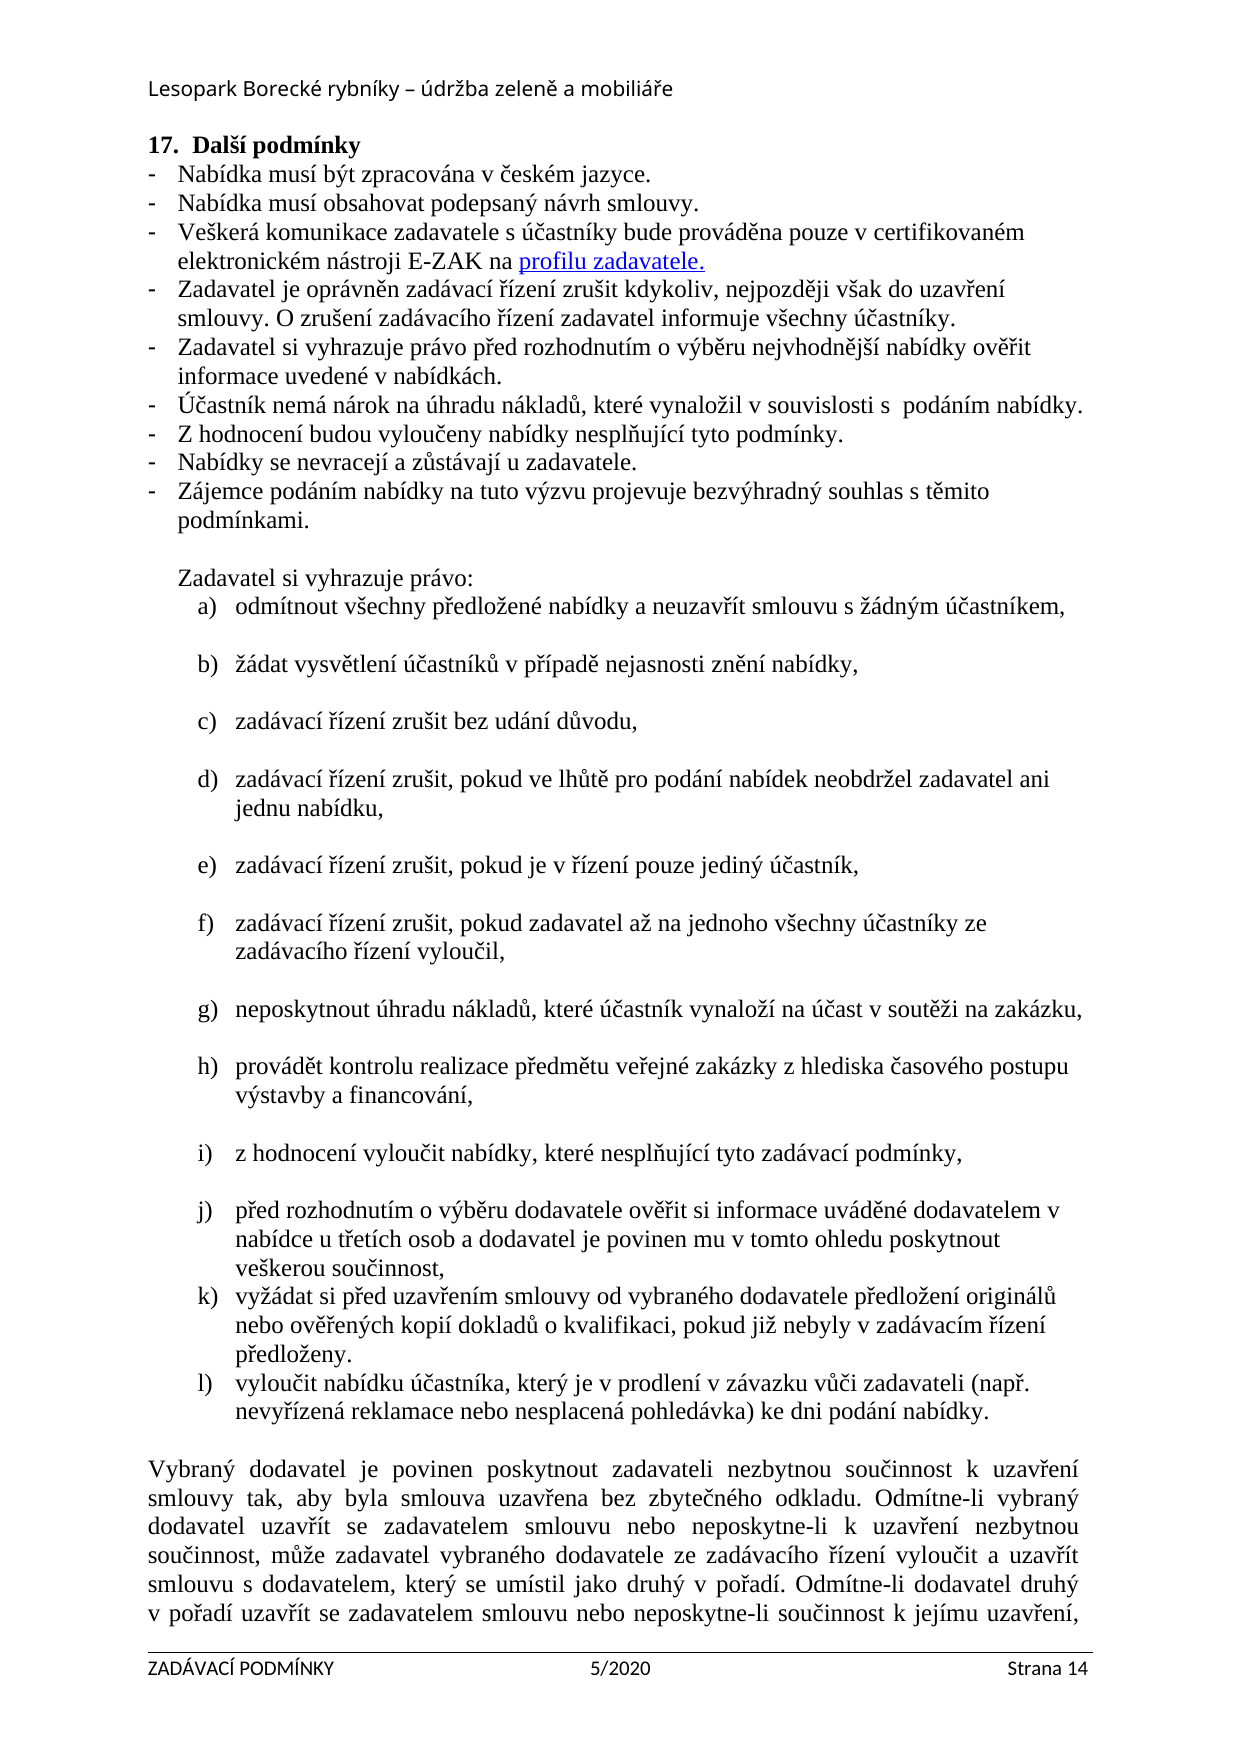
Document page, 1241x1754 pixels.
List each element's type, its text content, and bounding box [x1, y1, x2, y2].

text 17. Další podmínky [148, 130, 1093, 159]
list Nabídky se nevracejí a zůstávají u zadavatele. [148, 447, 1093, 476]
list vyžádat si před uzavřením smlouvy od vybraného dodavatele předložení originálů nebo ověřených kopií dokladů o kvalifikaci, pokud již nebyly v zadávacím řízení předloženy. [197, 1281, 1079, 1368]
list Nabídka musí obsahovat podepsaný návrh smlouvy. [148, 188, 1093, 217]
list Zadavatel si vyhrazuje právo před rozhodnutím o výběru nejvhodnější nabídky ověřit informace uvedené v nabídkách. [148, 332, 1093, 390]
list Zadavatel je oprávněn zadávací řízení zrušit kdykoliv, nejpozději však do uzavření smlouvy. O zrušení zadávacího řízení zadavatel informuje všechny účastníky. [148, 274, 1093, 332]
list neposkytnout úhradu nákladů, které účastník vynaloží na účast v soutěži na zakázku, [197, 994, 1093, 1023]
list vyloučit nabídku účastníka, který je v prodlení v závazku vůči zadavateli (např. nevyřízená reklamace nebo nesplacená pohledávka) ke dni podání nabídky. [197, 1368, 1079, 1425]
list Nabídka musí být zpracována v českém jazyce. [148, 159, 1093, 188]
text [148, 1454, 1079, 1626]
list z hodnocení vyloučit nabídky, které nesplňující tyto zadávací podmínky, [197, 1138, 1093, 1166]
list Z hodnocení budou vyloučeny nabídky nesplňující tyto podmínky. [148, 418, 1093, 447]
text Zadavatel si vyhrazuje právo: [177, 563, 1093, 591]
list odmítnout všechny předložené nabídky a neuzavřít smlouvu s žádným účastníkem, [197, 591, 1093, 620]
list Zájemce podáním nabídky na tuto výzvu projevuje bezvýhradný souhlas s těmito podmínkami. [148, 476, 1093, 534]
list zadávací řízení zrušit, pokud zadavatel až na jednoho všechny účastníky ze zadávacího řízení vyloučil, [197, 908, 1079, 965]
list před rozhodnutím o výběru dodavatele ověřit si informace uváděné dodavatelem v nabídce u třetích osob a dodavatel je povinen mu v tomto ohledu poskytnout veškerou součinnost, [197, 1195, 1079, 1281]
list Veškerá komunikace zadavatele s účastníky bude prováděna pouze v certifikovaném elektronickém nástroji E-ZAK na profilu zadavatele. [148, 217, 1093, 274]
list zadávací řízení zrušit, pokud ve lhůtě pro podání nabídek neobdržel zadavatel ani jednu nabídku, [197, 764, 1079, 821]
list provádět kontrolu realizace předmětu veřejné zakázky z hlediska časového postupu výstavby a financování, [197, 1051, 1079, 1109]
list Účastník nemá nárok na úhradu nákladů, které vynaložil v souvislosti s podáním nabídky. [148, 390, 1093, 418]
list zadávací řízení zrušit bez udání důvodu, [197, 706, 1093, 735]
list zadávací řízení zrušit, pokud je v řízení pouze jediný účastník, [197, 850, 1093, 879]
list žádat vysvětlení účastníků v případě nejasnosti znění nabídky, [197, 649, 1093, 678]
